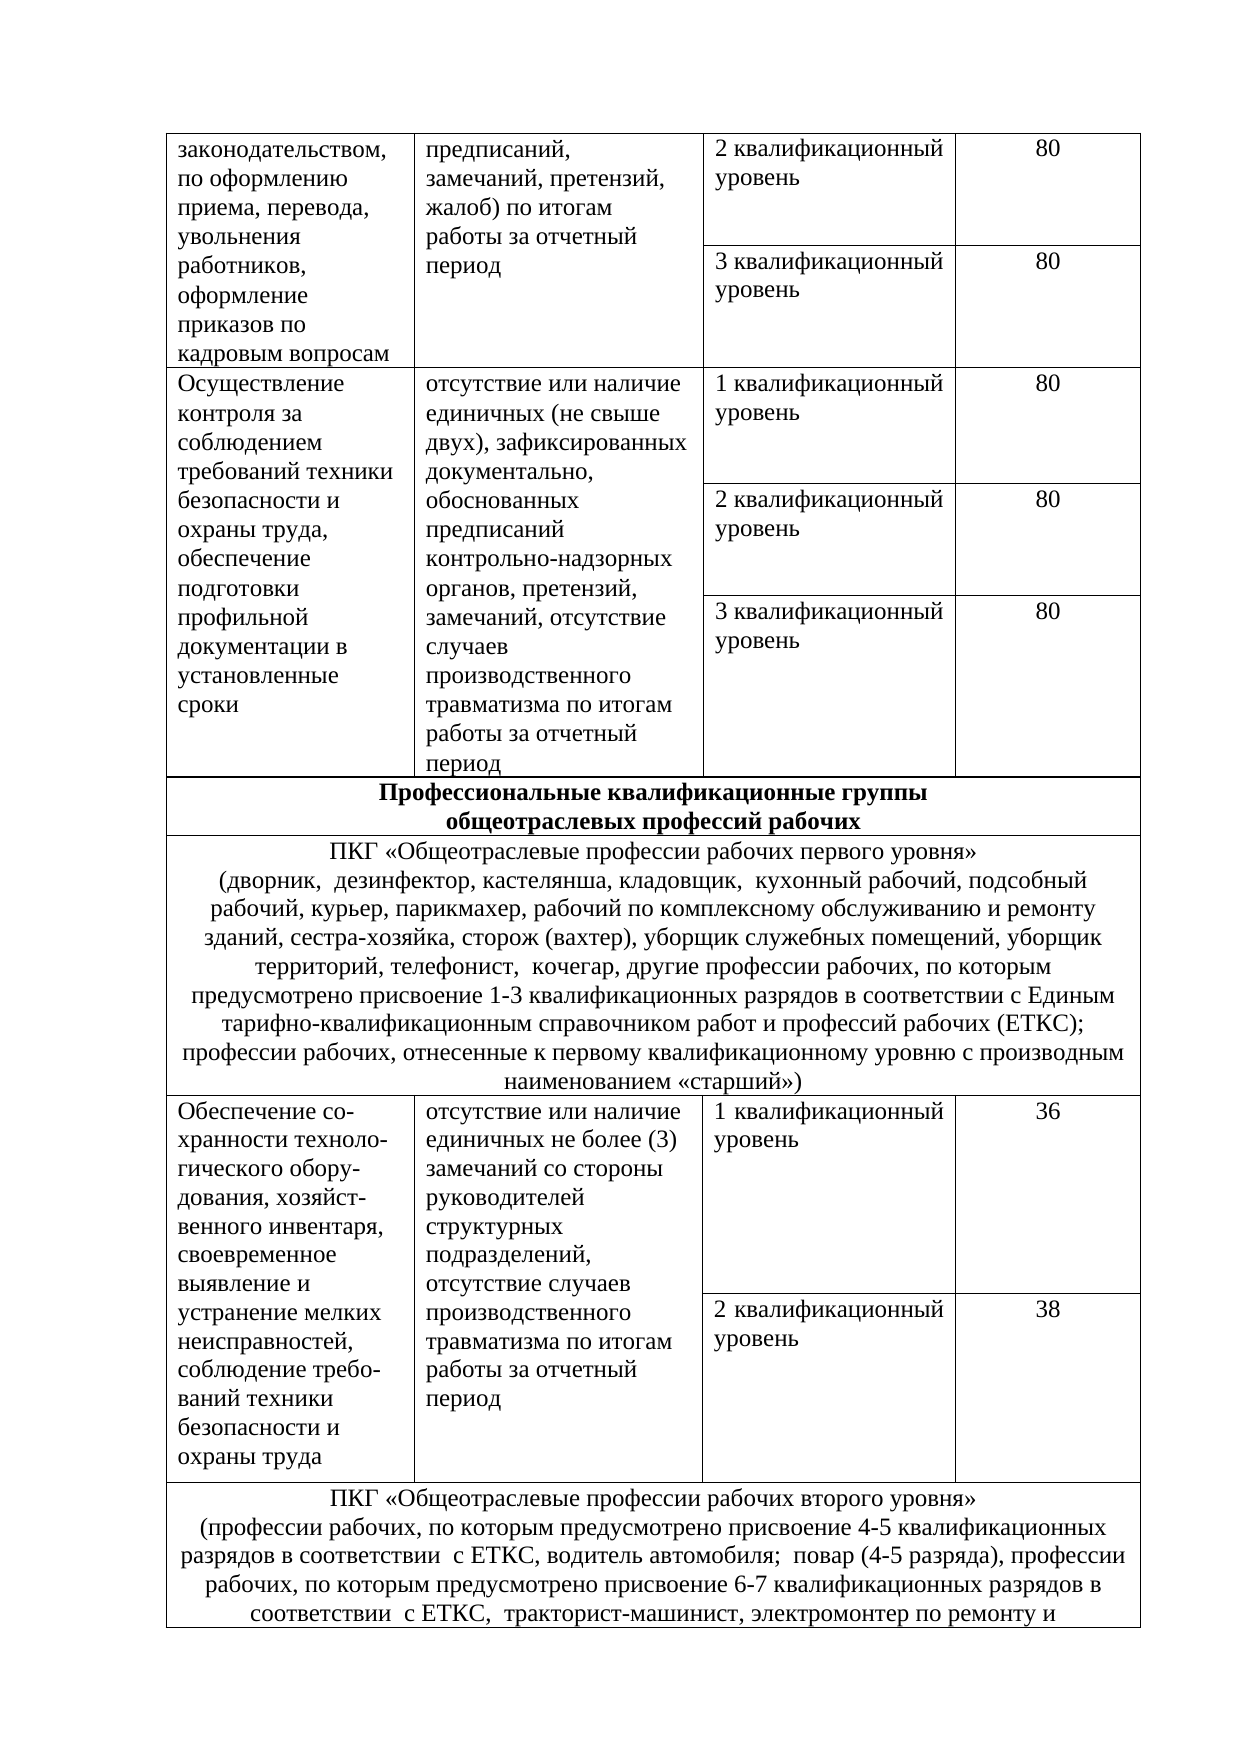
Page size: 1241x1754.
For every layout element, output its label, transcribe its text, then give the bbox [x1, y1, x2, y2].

table_cell 1 квалификационный уровень [703, 1096, 955, 1293]
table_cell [167, 134, 414, 367]
table_cell 36 [956, 1096, 1140, 1293]
table_cell 3 квалификационный уровень [704, 596, 955, 776]
table_cell 80 [956, 484, 1140, 595]
table_cell 2 квалификационный уровень [704, 134, 955, 245]
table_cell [167, 1483, 1140, 1627]
table_cell ПКГ «Общеотраслевые профессии рабочих первого уровня» (дворник, дезинфектор, кастелянша, кладовщик, кухонный рабочий, подсобный рабочий, курьер, парикмахер, рабочий по комплексному обслуживанию и ремонту зданий, сестра-хозяйка, сторож (вахтер), уборщик служебных помещений, уборщик территорий, телефонист, кочегар, другие профессии рабочих, по которым предусмотрено присвоение 1-3 квалификационных разрядов в соответствии с Единым тарифно-квалификационным справочником работ и профессий рабочих (ЕТКС); профессии рабочих, отнесенные к первому квалификационному уровню с производным наименованием «старший») [167, 836, 1140, 1095]
table_cell 80 [956, 134, 1140, 245]
table_cell 80 [956, 246, 1140, 367]
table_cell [415, 134, 703, 367]
table_cell 2 квалификационный уровень [704, 484, 955, 595]
table_cell отсутствие или наличие единичных не более (3) замечаний со стороны руководителей структурных подразделений, отсутствие случаев производственного травматизма по итогам работы за отчетный период [415, 1096, 702, 1482]
table_cell 80 [956, 368, 1140, 483]
table_cell 80 [956, 596, 1140, 776]
table_cell отсутствие или наличие единичных (не свыше двух), зафиксированных документально, обоснованных предписаний контрольно-надзорных органов, претензий, замечаний, отсутствие случаев производственного травматизма по итогам работы за отчетный период [415, 368, 703, 776]
table_cell Обеспечение со-хранности техноло-гического обору-дования, хозяйст-венного инвентаря, своевременное выявление и устранение мелких неисправностей, соблюдение требо-ваний техники безопасности и охраны труда [167, 1096, 414, 1482]
table_cell Осуществление контроля за соблюдением требований техники безопасности и охраны труда, обеспечение подготовки профильной документации в установленные сроки [167, 368, 414, 776]
table_cell 2 квалификационный уровень [703, 1294, 955, 1482]
table_cell 38 [956, 1294, 1140, 1482]
table_cell 3 квалификационный уровень [704, 246, 955, 367]
table_cell 1 квалификационный уровень [704, 368, 955, 483]
table_cell Профессиональные квалификационные группы общеотраслевых профессий рабочих [167, 778, 1140, 835]
